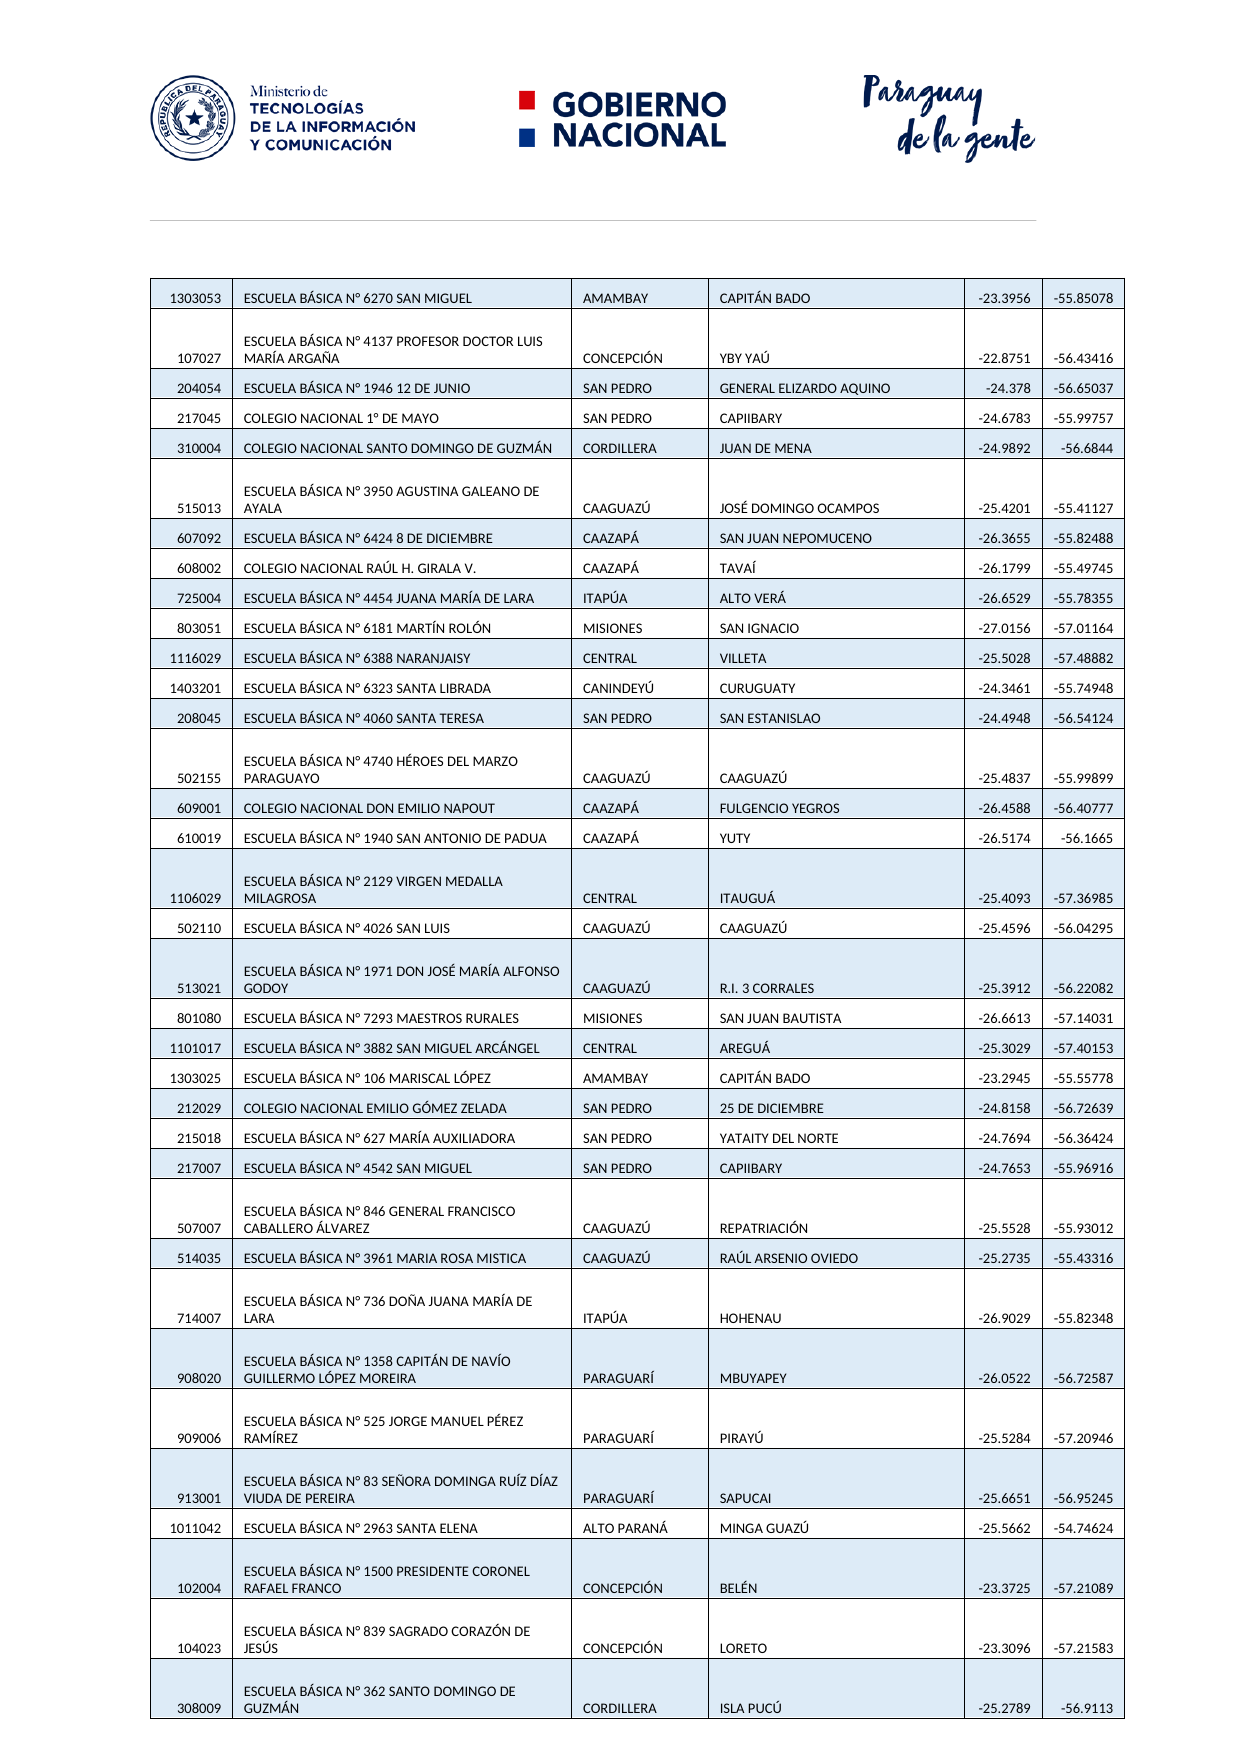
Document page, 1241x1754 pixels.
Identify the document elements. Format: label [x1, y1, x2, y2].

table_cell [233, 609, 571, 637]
picture [150, 75, 1035, 163]
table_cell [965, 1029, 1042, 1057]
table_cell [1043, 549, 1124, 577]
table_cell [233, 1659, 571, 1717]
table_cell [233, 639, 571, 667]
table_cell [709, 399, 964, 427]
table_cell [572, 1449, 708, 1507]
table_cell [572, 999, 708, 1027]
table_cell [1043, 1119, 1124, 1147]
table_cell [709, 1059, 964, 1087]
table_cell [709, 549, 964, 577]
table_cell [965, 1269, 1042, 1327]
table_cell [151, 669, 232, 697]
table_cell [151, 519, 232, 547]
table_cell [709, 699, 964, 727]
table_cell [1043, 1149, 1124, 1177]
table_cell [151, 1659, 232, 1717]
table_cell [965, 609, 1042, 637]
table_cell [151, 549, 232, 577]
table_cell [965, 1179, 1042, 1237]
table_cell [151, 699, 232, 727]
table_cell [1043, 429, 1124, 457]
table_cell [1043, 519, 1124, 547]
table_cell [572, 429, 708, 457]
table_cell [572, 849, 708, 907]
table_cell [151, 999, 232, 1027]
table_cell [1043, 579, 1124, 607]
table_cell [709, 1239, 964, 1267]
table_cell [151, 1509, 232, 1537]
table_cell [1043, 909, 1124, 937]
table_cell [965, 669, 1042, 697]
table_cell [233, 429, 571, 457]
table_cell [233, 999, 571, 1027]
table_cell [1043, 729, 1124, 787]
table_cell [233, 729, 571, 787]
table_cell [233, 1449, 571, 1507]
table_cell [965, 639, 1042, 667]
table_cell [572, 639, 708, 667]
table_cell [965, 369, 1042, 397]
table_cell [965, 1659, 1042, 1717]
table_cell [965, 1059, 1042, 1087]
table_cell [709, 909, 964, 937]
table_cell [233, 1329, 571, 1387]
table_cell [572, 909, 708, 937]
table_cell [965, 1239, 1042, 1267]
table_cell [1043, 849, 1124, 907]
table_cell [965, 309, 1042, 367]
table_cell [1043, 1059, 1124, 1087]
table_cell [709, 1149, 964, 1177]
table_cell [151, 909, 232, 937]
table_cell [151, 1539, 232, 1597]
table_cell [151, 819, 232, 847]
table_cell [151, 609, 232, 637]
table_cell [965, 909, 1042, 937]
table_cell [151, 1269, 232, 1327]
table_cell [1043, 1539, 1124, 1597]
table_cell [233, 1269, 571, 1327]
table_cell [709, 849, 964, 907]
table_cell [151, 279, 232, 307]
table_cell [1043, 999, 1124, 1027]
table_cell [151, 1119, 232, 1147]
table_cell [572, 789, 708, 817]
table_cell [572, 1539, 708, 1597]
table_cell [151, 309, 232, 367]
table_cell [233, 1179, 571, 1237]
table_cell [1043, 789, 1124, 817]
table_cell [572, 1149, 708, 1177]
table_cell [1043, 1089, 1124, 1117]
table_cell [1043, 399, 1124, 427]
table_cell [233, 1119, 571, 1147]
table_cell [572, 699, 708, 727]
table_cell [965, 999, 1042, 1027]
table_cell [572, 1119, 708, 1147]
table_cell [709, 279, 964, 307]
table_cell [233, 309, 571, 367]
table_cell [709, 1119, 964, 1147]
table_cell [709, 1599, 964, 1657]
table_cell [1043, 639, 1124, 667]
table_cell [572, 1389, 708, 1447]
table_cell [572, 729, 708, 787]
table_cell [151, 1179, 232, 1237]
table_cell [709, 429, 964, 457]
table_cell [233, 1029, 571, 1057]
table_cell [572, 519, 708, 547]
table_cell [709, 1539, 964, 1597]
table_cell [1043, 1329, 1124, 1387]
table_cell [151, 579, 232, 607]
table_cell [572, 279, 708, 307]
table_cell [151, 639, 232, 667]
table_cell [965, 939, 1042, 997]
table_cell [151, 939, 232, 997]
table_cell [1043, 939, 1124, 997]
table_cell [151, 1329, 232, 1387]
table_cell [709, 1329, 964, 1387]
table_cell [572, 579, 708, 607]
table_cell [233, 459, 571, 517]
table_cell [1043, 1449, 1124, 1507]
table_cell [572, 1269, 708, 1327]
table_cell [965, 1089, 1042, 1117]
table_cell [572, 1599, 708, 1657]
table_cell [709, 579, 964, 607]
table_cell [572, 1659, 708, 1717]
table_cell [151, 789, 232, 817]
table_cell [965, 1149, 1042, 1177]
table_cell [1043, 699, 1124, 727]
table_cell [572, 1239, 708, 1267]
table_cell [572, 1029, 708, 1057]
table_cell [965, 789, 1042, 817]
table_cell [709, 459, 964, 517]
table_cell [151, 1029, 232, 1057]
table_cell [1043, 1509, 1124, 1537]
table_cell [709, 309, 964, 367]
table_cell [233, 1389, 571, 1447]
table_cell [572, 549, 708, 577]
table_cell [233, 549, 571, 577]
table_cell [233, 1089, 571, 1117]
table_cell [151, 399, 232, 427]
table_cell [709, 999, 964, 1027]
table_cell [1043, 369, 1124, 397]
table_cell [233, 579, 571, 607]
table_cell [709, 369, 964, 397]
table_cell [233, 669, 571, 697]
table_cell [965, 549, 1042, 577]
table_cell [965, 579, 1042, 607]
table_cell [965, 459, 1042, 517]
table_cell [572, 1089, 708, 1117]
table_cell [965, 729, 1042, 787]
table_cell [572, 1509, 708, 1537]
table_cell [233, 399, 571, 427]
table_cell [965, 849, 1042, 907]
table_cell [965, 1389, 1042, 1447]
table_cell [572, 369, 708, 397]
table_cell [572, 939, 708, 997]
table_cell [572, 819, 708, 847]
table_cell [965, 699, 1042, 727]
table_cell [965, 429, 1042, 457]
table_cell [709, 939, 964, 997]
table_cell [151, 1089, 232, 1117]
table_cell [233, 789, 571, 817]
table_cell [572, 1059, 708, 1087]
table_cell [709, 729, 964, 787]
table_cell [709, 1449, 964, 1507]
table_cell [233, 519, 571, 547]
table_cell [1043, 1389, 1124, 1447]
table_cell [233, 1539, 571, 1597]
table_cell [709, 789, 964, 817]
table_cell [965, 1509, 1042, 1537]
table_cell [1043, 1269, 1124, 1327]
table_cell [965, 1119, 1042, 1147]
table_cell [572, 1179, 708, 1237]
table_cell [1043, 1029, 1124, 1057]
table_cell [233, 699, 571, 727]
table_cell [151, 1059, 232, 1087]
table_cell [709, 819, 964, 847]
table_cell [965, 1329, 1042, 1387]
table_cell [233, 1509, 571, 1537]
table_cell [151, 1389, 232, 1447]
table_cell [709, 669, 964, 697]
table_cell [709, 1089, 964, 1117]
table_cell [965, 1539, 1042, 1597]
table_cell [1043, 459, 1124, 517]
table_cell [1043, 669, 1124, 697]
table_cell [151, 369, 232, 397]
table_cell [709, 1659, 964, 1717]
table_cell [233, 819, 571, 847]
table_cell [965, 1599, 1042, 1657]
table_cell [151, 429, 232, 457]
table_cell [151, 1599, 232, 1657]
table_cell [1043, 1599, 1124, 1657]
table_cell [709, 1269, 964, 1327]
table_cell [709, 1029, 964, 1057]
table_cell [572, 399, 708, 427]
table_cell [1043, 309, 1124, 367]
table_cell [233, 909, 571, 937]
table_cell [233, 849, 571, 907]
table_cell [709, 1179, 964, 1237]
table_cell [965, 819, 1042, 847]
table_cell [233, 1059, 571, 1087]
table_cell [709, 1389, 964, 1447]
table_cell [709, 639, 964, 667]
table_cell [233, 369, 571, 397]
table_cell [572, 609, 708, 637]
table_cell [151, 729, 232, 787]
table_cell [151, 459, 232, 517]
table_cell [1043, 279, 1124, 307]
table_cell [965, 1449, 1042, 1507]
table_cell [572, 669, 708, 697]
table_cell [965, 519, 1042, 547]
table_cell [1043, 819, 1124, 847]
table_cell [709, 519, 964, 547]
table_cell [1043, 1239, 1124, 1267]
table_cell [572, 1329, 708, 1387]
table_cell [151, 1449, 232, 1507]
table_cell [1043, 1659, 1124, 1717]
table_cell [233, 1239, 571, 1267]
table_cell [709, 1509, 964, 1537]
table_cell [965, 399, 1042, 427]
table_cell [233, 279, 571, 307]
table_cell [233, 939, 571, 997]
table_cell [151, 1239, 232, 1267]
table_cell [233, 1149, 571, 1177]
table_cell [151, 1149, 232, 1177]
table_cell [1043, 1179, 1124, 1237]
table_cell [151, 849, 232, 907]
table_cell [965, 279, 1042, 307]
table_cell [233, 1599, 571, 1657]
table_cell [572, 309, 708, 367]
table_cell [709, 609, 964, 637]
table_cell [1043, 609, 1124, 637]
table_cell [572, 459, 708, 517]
